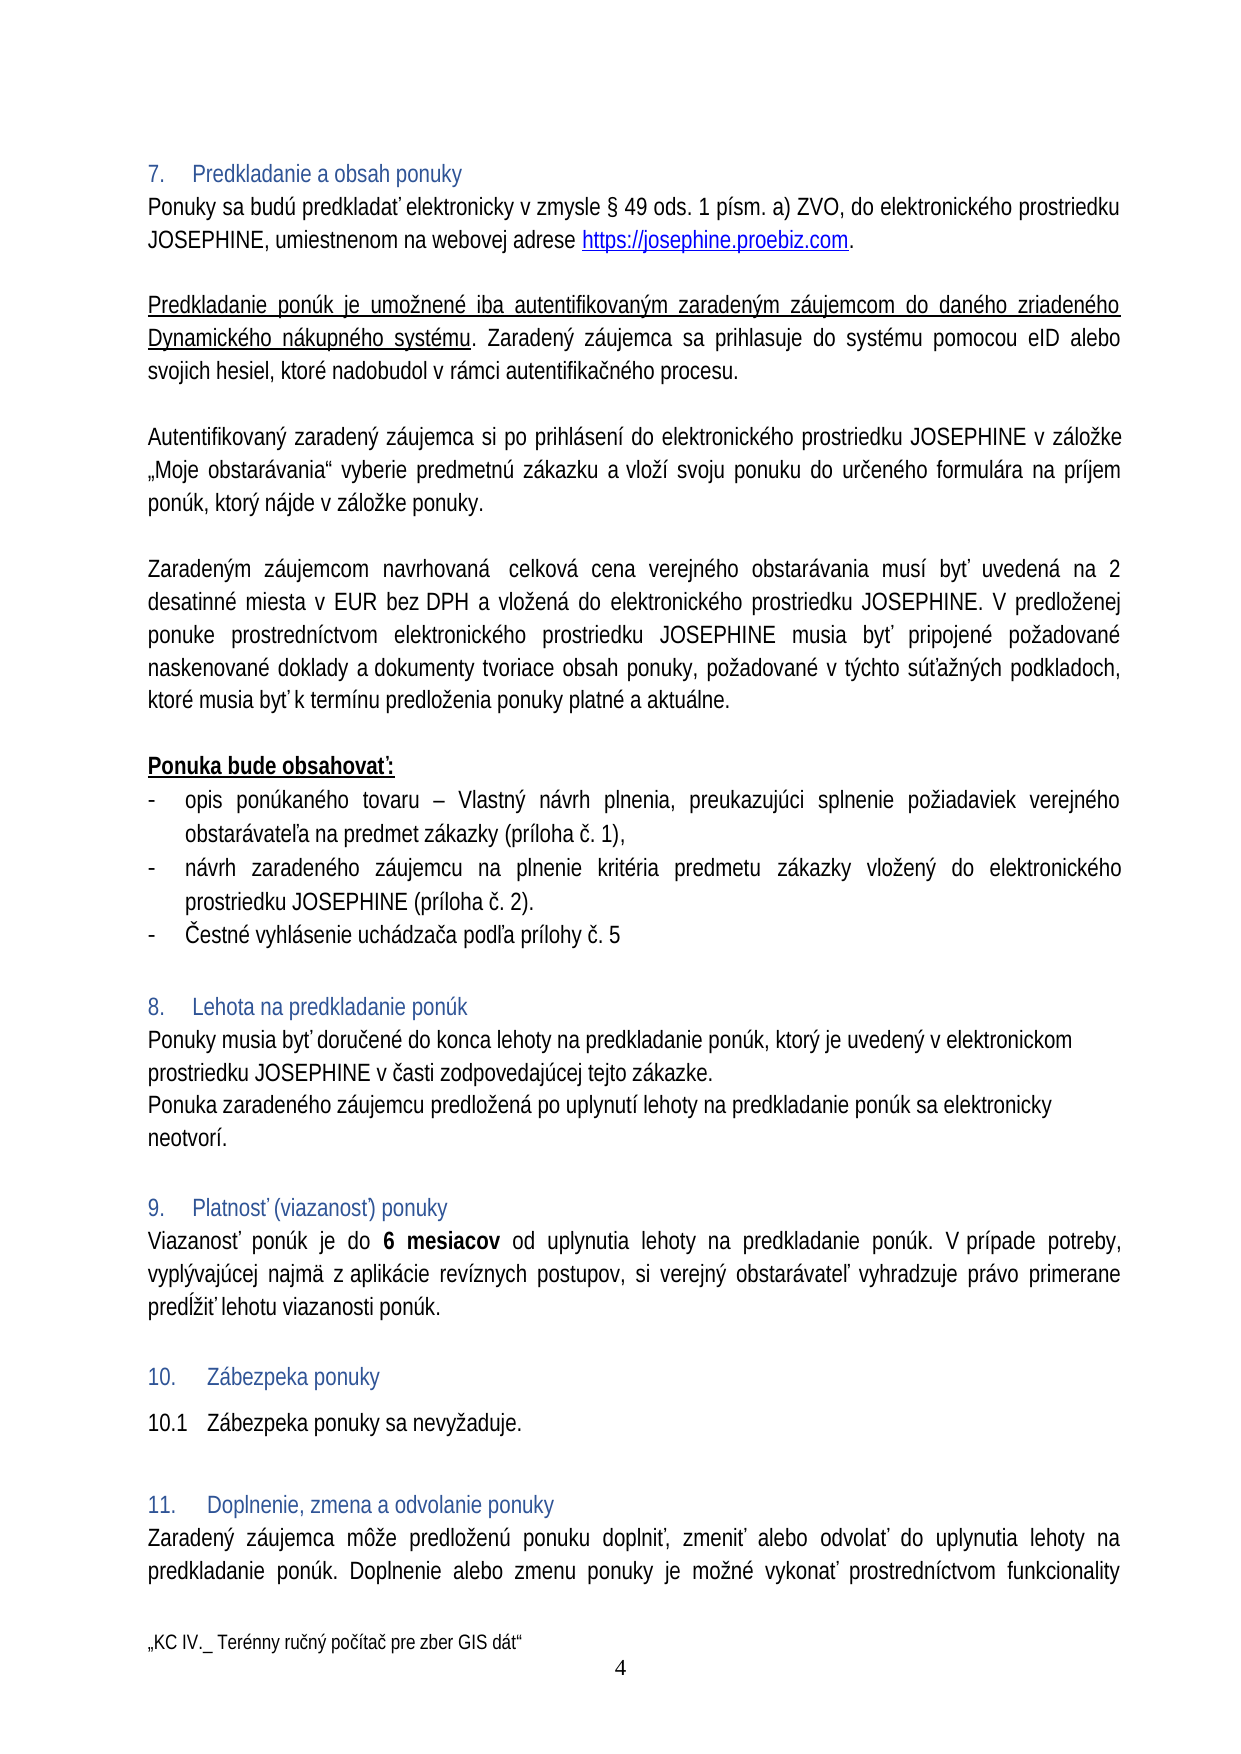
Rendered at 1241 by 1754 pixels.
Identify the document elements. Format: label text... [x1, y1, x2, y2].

text Autentifikovaný zaradený záujemca si po prihlásení do elektronického prostriedku JOSEPHINE v záložke „Moje obstarávania“ vyberie predmetnú zákazku a vloží svoju ponuku do určeného formulára na príjem ponúk, ktorý nájde v záložke ponuky. [148, 422, 1122, 517]
text prostriedku JOSEPHINE v časti zodpovedajúcej tejto zákazke. [148, 1058, 1122, 1086]
list návrh zaradeného záujemcu na plnenie kritéria predmetu zákazky vložený do elektronického prostriedku JOSEPHINE (príloha č. 2). [148, 852, 1122, 915]
list Zábezpeka ponuky sa nevyžaduje. [148, 1408, 1122, 1436]
list opis ponúkaného tovaru – Vlastný návrh plnenia, preukazujúci splnenie požiadaviek verejného obstarávateľa na predmet zákazky (príloha č. 1), [148, 784, 1122, 848]
subtitle Platnosť (viazanosť) ponuky [148, 1193, 1122, 1222]
text Ponuka bude obsahovať: [148, 751, 1122, 780]
text Viazanosť ponúk je do 6 mesiacov od uplynutia lehoty na predkladanie ponúk. V prípade potreby, vyplývajúcej najmä z aplikácie revíznych postupov, si verejný obstarávateľ vyhradzuje právo primerane predĺžiť lehotu viazanosti ponúk. [148, 1226, 1122, 1321]
text neotvorí. [148, 1123, 1122, 1152]
subtitle Doplnenie, zmena a odvolanie ponuky [148, 1490, 1122, 1519]
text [148, 1523, 1122, 1584]
text Ponuky musia byť doručené do konca lehoty na predkladanie ponúk, ktorý je uvedený v elektronickom [148, 1025, 1122, 1053]
subtitle Zábezpeka ponuky [148, 1362, 1122, 1391]
subtitle Lehota na predkladanie ponúk [148, 992, 1122, 1020]
text Predkladanie ponúk je umožnené iba autentifikovaným zaradeným záujemcom do daného zriadeného Dynamického nákupného systému. Zaradený záujemca sa prihlasuje do systému pomocou eID alebo svojich hesiel, ktoré nadobudol v rámci autentifikačného procesu. [148, 291, 1122, 385]
list Čestné vyhlásenie uchádzača podľa prílohy č. 5 [148, 920, 1122, 950]
text Zaradeným záujemcom navrhovaná celková cena verejného obstarávania musí byť uvedená na 2 desatinné miesta v EUR bez DPH a vložená do elektronického prostriedku JOSEPHINE. V predloženej ponuke prostredníctvom elektronického prostriedku JOSEPHINE musia byť pripojené požadované naskenované doklady a dokumenty tvoriace obsah ponuky, požadované v týchto súťažných podkladoch, ktoré musia byť k termínu predloženia ponuky platné a aktuálne. [148, 554, 1122, 714]
subtitle Predkladanie a obsah ponuky [148, 159, 1122, 187]
text Ponuky sa budú predkladať elektronicky v zmysle § 49 ods. 1 písm. a) ZVO, do elektronického prostriedku JOSEPHINE, umiestnenom na webovej adrese https://josephine.proebiz.com. [148, 192, 1122, 253]
text Ponuka zaradeného záujemcu predložená po uplynutí lehoty na predkladanie ponúk sa elektronicky [148, 1091, 1122, 1119]
